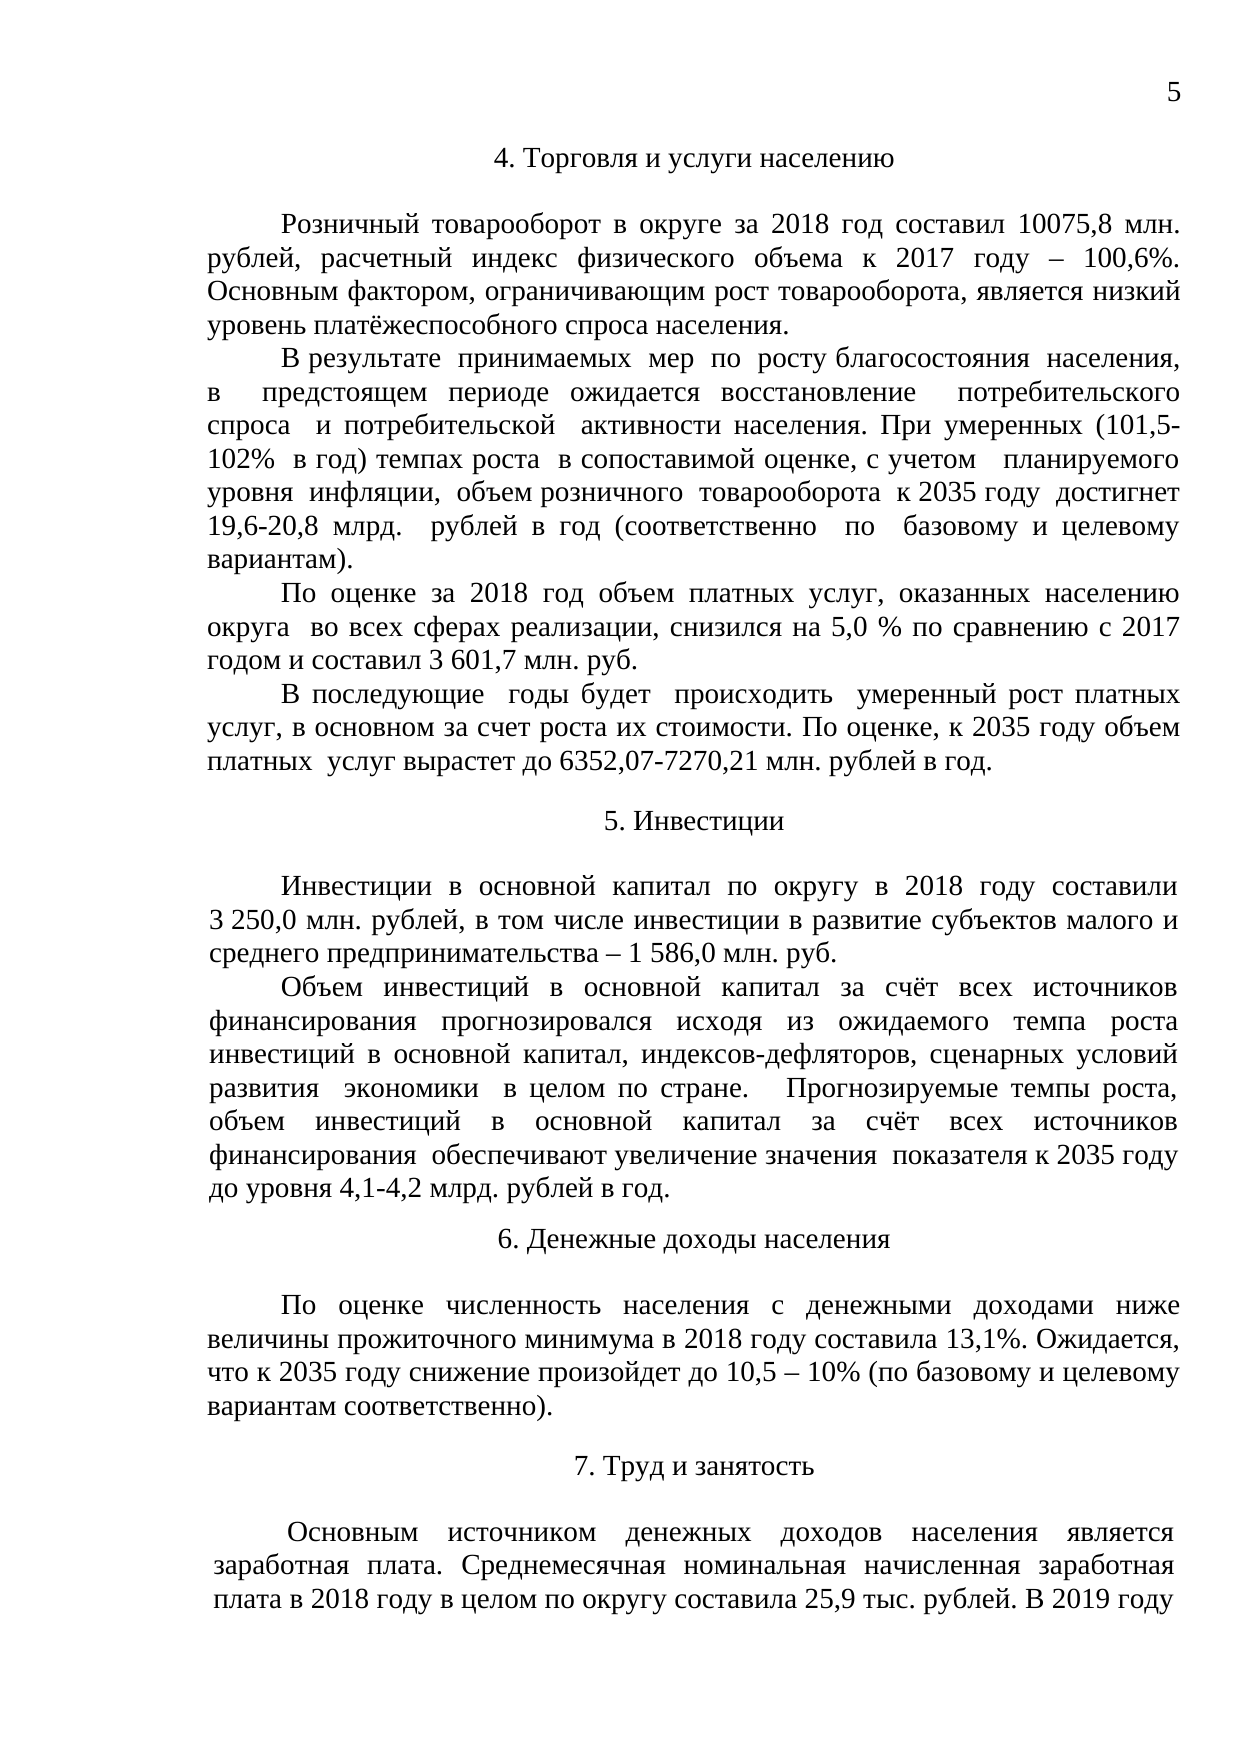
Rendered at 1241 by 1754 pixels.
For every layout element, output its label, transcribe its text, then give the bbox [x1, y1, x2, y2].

text 6. Денежные доходы населения [207, 1229, 533, 1254]
text В результате принимаемых мер по росту благосостояния населения, в предстоящем периоде ожидается восстановление потребительского спроса и потребительской активности населения. При умеренных (101,5-102% в год) темпах роста в сопоставимой оценке, с учетом планируемого уровня инфляции, объем розничного товарооборота к 2035 году достигнет 19,6-20,8 млрд. рублей в год (соответственно по базовому и целевому вариантам). [207, 340, 1181, 575]
text Объем инвестиций в основной капитал за счёт всех источников финансирования прогнозировался исходя из ожидаемого темпа роста инвестиций в основной капитал, индексов-дефляторов, сценарных условий развития экономики в целом по стране. Прогнозируемые темпы роста, объем инвестиций в основной капитал за счёт всех источников финансирования обеспечивают увеличение значения показателя к 2035 году до уровня 4,1-4,2 млрд. рублей в год. [209, 969, 1179, 1204]
text 6. Денежные доходы населения [543, 1229, 1181, 1254]
text 7. Труд и занятость [207, 1455, 1181, 1480]
text По оценке численность населения с денежными доходами ниже величины прожиточного минимума в 2018 году составила 13,1%. Ожидается, что к 2035 году снижение произойдет до 10,5 – 10% (по базовому и целевому вариантам соответственно). [207, 1287, 1181, 1422]
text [213, 1514, 1175, 1614]
text 4. Торговля и услуги населению [207, 148, 1181, 173]
text Розничный товарооборот в округе за 2018 год составил 10075,8 млн. рублей, расчетный индекс физического объема к 2017 году – 100,6%. Основным фактором, ограничивающим рост товарооборота, является низкий уровень платёжеспособного спроса населения. [207, 206, 1181, 340]
text Инвестиции в основной капитал по округу в 2018 году составили 3 250,0 млн. рублей, в том числе инвестиции в развитие субъектов малого и среднего предпринимательства – 1 586,0 млн. руб. [209, 868, 1179, 969]
text По оценке за 2018 год объем платных услуг, оказанных населению округа во всех сферах реализации, снизился на 5,0 % по сравнению с 2017 годом и составил 3 601,7 млн. руб. [207, 575, 1181, 676]
text В последующие годы будет происходить умеренный рост платных услуг, в основном за счет роста их стоимости. По оценке, к 2035 году объем платных услуг вырастет до 6352,07-7270,21 млн. рублей в год. [207, 676, 1181, 776]
text 5. Инвестиции [207, 810, 1181, 835]
